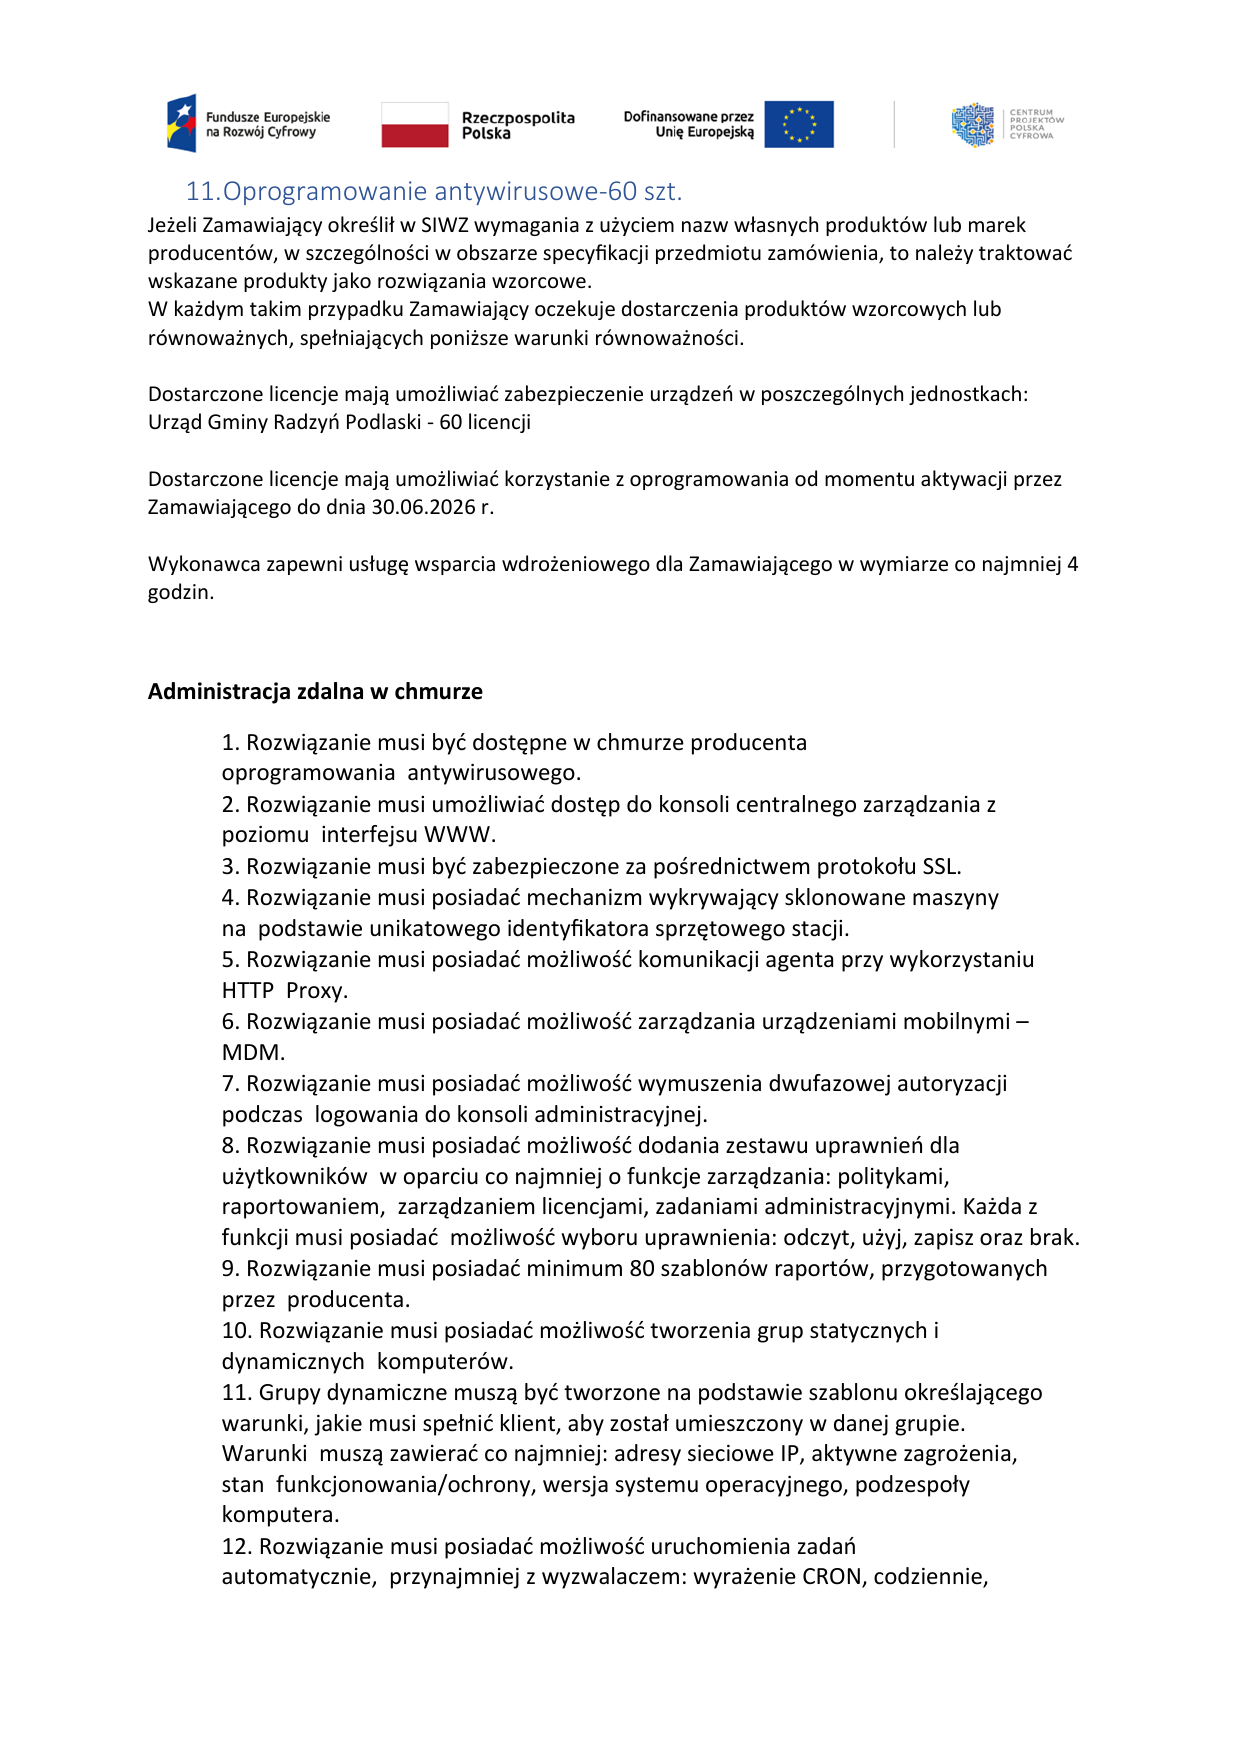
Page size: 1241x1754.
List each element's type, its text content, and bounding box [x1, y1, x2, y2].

text 7. Rozwiązanie musi posiadać możliwość wymuszenia dwufazowej autoryzacji podczas logowania do konsoli administracyjnej. [221, 1067, 1072, 1128]
text 2. Rozwiązanie musi umożliwiać dostęp do konsoli centralnego zarządzania z poziomu interfejsu WWW. [221, 788, 1068, 849]
text 6. Rozwiązanie musi posiadać możliwość zarządzania urządzeniami mobilnymi – MDM. [221, 1006, 1072, 1067]
text 4. Rozwiązanie musi posiadać mechanizm wykrywający sklonowane maszyny na podstawie unikatowego identyfikatora sprzętowego stacji. [221, 881, 1007, 942]
subtitle Oprogramowanie antywirusowe-60 szt. [185, 172, 1093, 208]
text Administracja zdalna w chmurze [148, 675, 1093, 706]
text Dostarczone licencje mają umożliwiać zabezpieczenie urządzeń w poszczególnych jednostkach: Urząd Gminy Radzyń Podlaski - 60 licencji [148, 379, 1093, 435]
picture [147, 73, 1093, 172]
text Wykonawca zapewni usługę wsparcia wdrożeniowego dla Zamawiającego w wymiarze co najmniej 4 godzin. [148, 549, 1093, 605]
text 1. Rozwiązanie musi być dostępne w chmurze producenta oprogramowania antywirusowego. [221, 726, 965, 787]
text 9. Rozwiązanie musi posiadać minimum 80 szablonów raportów, przygotowanych przez producenta. [221, 1252, 1085, 1313]
text 11. Grupy dynamiczne muszą być tworzone na podstawie szablonu określającego warunki, jakie musi spełnić klient, aby został umieszczony w danej grupie. Warunki muszą zawierać co najmniej: adresy sieciowe IP, aktywne zagrożenia, stan funkcjonowania/ochrony, wersja systemu operacyjnego, podzespoły komputera. [221, 1376, 1060, 1529]
text 8. Rozwiązanie musi posiadać możliwość dodania zestawu uprawnień dla użytkowników w oparciu co najmniej o funkcje zarządzania: politykami, raportowaniem, zarządzaniem licencjami, zadaniami administracyjnymi. Każda z funkcji musi posiadać możliwość wyboru uprawnienia: odczyt, użyj, zapisz oraz brak. [221, 1129, 1089, 1252]
text Jeżeli Zamawiający określił w SIWZ wymagania z użyciem nazw własnych produktów lub marek producentów, w szczególności w obszarze specyfikacji przedmiotu zamówienia, to należy traktować wskazane produkty jako rozwiązania wzorcowe. [148, 211, 1093, 294]
text 5. Rozwiązanie musi posiadać możliwość komunikacji agenta przy wykorzystaniu HTTP Proxy. [221, 943, 1071, 1004]
text 3. Rozwiązanie musi być zabezpieczone za pośrednictwem protokołu SSL. [221, 850, 1007, 880]
text W każdym takim przypadku Zamawiający oczekuje dostarczenia produktów wzorcowych lub równoważnych, spełniających poniższe warunki równoważności. [148, 294, 1093, 351]
text 10. Rozwiązanie musi posiadać możliwość tworzenia grup statycznych i dynamicznych komputerów. [221, 1314, 1053, 1376]
text Dostarczone licencje mają umożliwiać korzystanie z oprogramowania od momentu aktywacji przez Zamawiającego do dnia 30.06.2026 r. [148, 464, 1093, 520]
